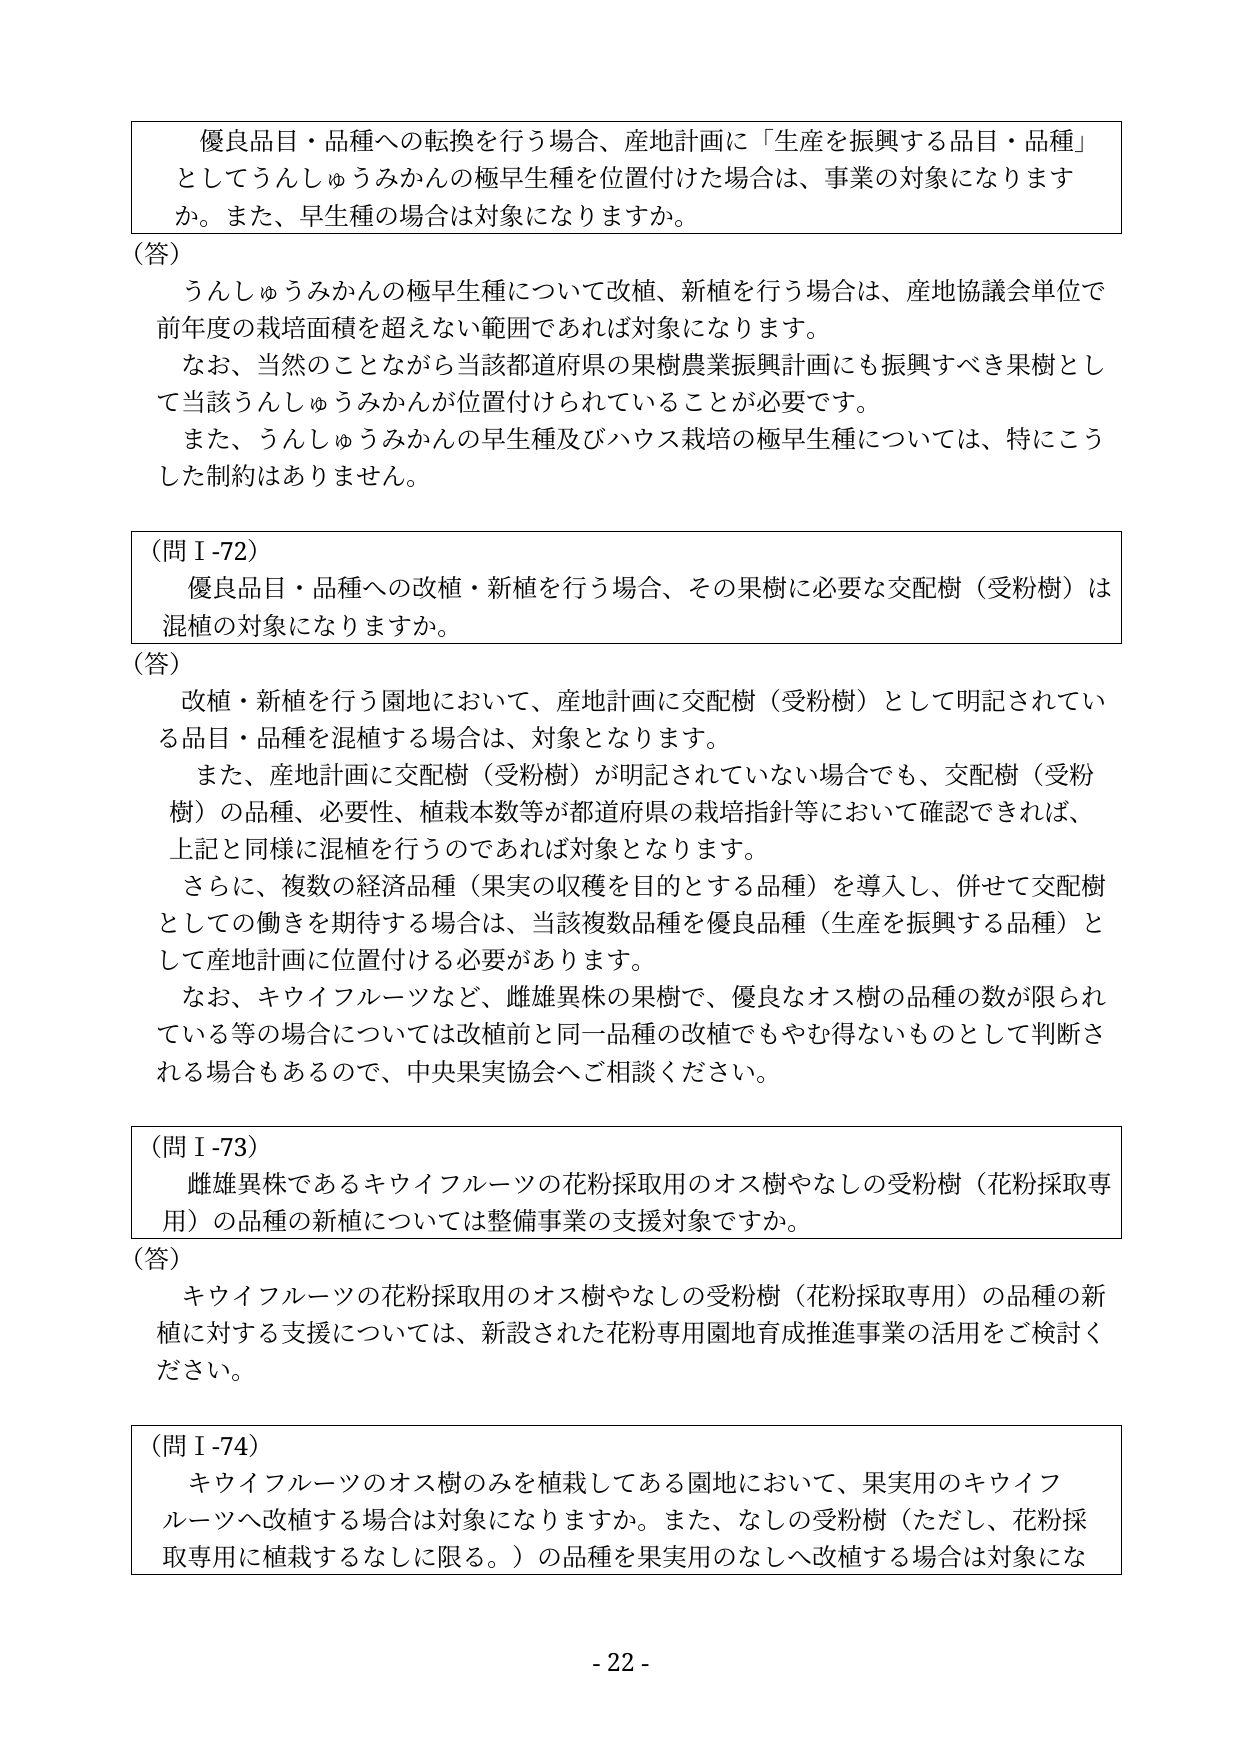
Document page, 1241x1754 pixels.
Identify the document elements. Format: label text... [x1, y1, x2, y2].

text （答） [119, 1239, 1122, 1276]
text 改植・新植を行う園地において、産地計画に交配樹（受粉樹）として明記されている品目・品種を混植する場合は、対象となります。 [157, 681, 1122, 755]
text （答） [119, 644, 1122, 681]
table_header （問Ⅰ-73） 雌雄異株であるキウイフルーツの花粉採取用のオス樹やなしの受粉樹（花粉採取専用）の品種の新植については整備事業の支援対象ですか。 [132, 1127, 1121, 1238]
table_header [132, 1426, 1121, 1574]
text さらに、複数の経済品種（果実の収穫を目的とする品種）を導入し、併せて交配樹としての働きを期待する場合は、当該複数品種を優良品種（生産を振興する品種）として産地計画に位置付ける必要があります。 [157, 866, 1122, 978]
text なお、キウイフルーツなど、雌雄異株の果樹で、優良なオス樹の品種の数が限られている等の場合については改植前と同一品種の改植でもやむ得ないものとして判断される場合もあるので、中央果実協会へご相談ください。 [157, 978, 1122, 1089]
text また、産地計画に交配樹（受粉樹）が明記されていない場合でも、交配樹（受粉樹）の品種、必要性、植栽本数等が都道府県の栽培指針等において確認できれば、上記と同様に混植を行うのであれば対象となります。 [169, 755, 1097, 866]
table_header （問Ⅰ-72） 優良品目・品種への改植・新植を行う場合、その果樹に必要な交配樹（受粉樹）は混植の対象になりますか。 [132, 532, 1121, 643]
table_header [132, 122, 1121, 233]
text また、うんしゅうみかんの早生種及びハウス栽培の極早生種については、特にこうした制約はありません。 [157, 419, 1122, 493]
text なお、当然のことながら当該都道府県の果樹農業振興計画にも振興すべき果樹として当該うんしゅうみかんが位置付けられていることが必要です。 [157, 345, 1122, 419]
text キウイフルーツの花粉採取用のオス樹やなしの受粉樹（花粉採取専用）の品種の新植に対する支援については、新設された花粉専用園地育成推進事業の活用をご検討ください。 [157, 1276, 1122, 1388]
text うんしゅうみかんの極早生種について改植、新植を行う場合は、産地協議会単位で前年度の栽培面積を超えない範囲であれば対象になります。 [157, 271, 1122, 345]
text （答） [119, 234, 1122, 271]
